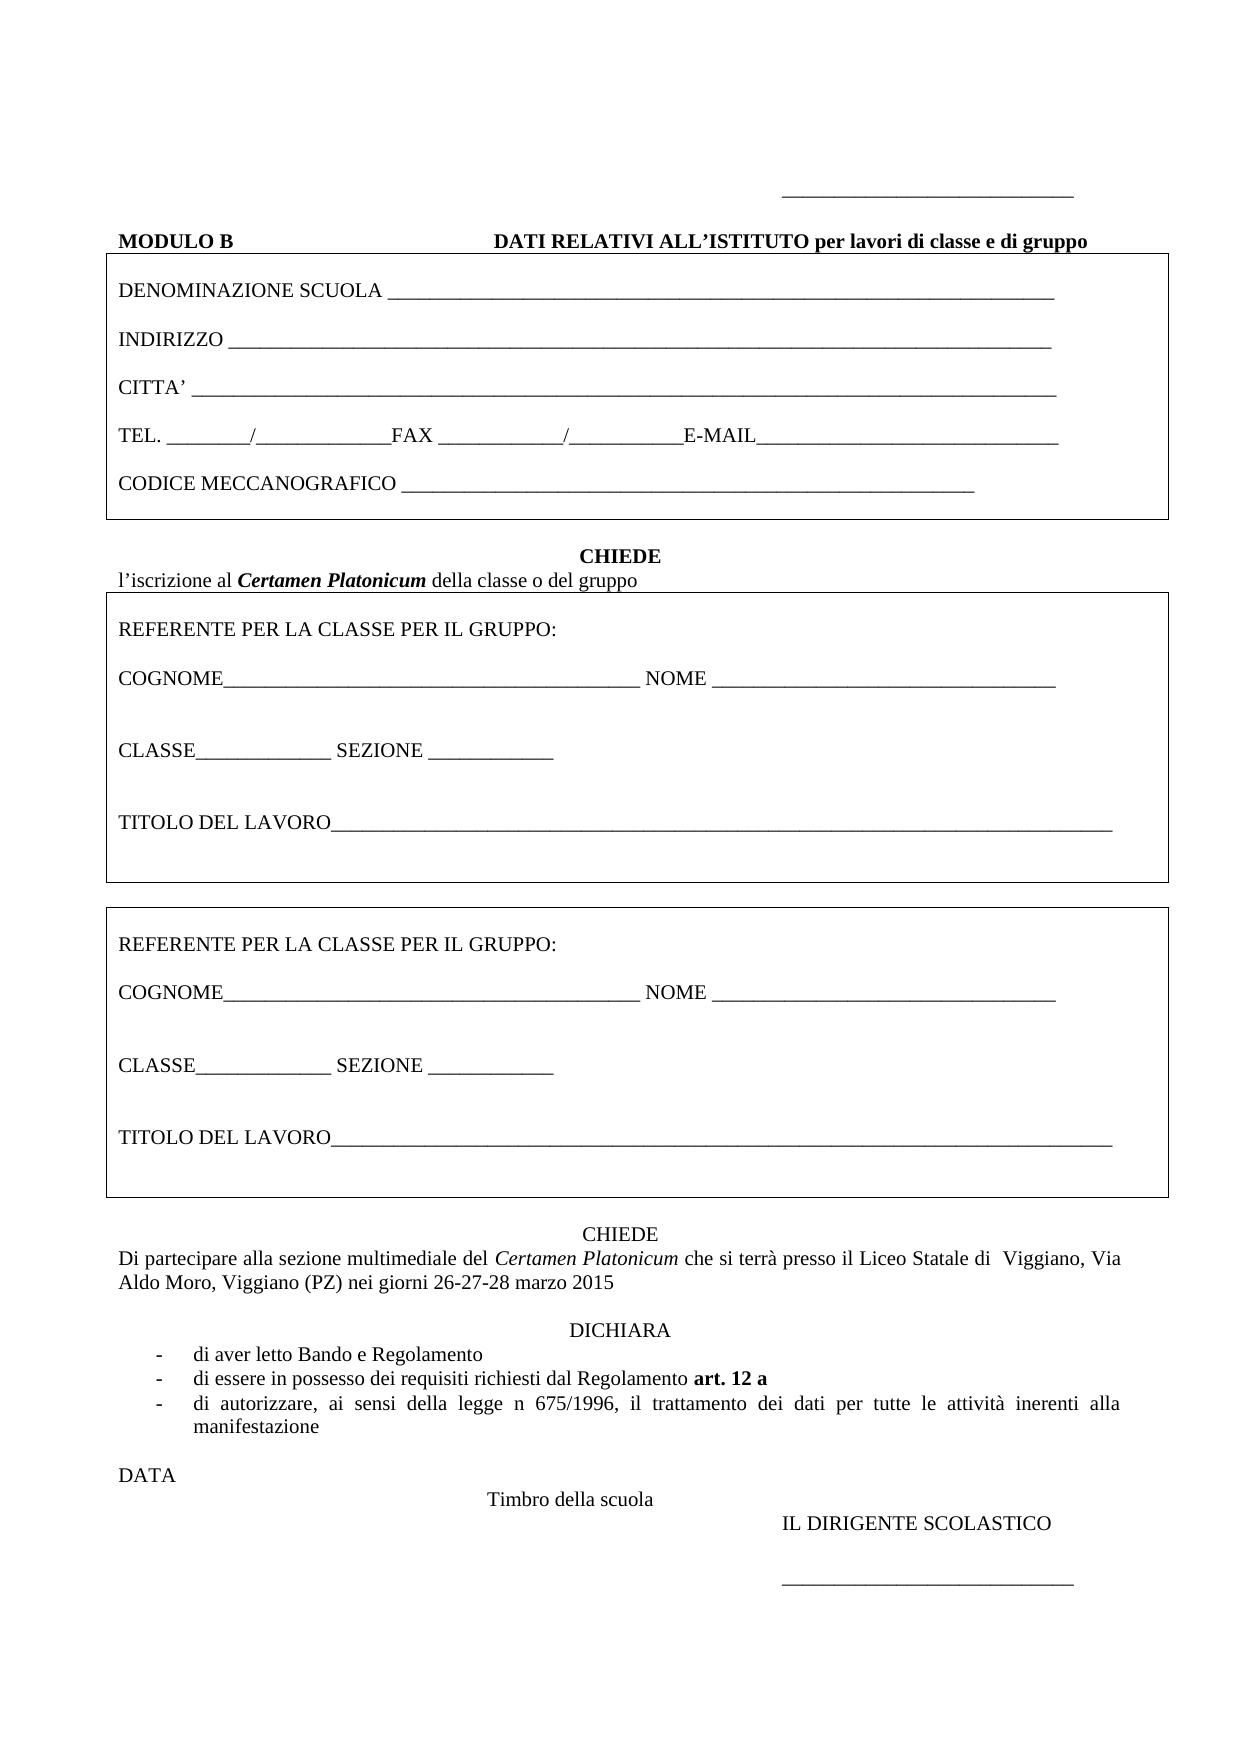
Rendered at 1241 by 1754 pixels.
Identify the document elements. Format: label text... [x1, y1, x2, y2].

table_header REFERENTE PER LA CLASSE PER IL GRUPPO: COGNOME________________________________________ NOME _________________________________ CLASSE_____________ SEZIONE ____________ TITOLO DEL LAVORO___________________________________________________________________________ [107, 593, 1168, 882]
text l’iscrizione al Certamen Platonicum della classe o del gruppo [118, 568, 1122, 592]
list di essere in possesso dei requisiti richiesti dal Regolamento art. 12 a [156, 1366, 1122, 1390]
text IL DIRIGENTE SCOLASTICO [782, 1511, 1122, 1535]
text MODULO B DATI RELATIVI ALL’ISTITUTO per lavori di classe e di gruppo [118, 229, 1122, 253]
text ____________________________ [118, 176, 1122, 200]
text CHIEDE [118, 1222, 1122, 1246]
text DATA [118, 1463, 1122, 1487]
text Timbro della scuola [118, 1487, 1122, 1511]
list di autorizzare, ai sensi della legge n 675/1996, il trattamento dei dati per tutte le attività inerenti alla manifestazione [156, 1390, 1122, 1438]
table_header REFERENTE PER LA CLASSE PER IL GRUPPO: COGNOME________________________________________ NOME _________________________________ CLASSE_____________ SEZIONE ____________ TITOLO DEL LAVORO___________________________________________________________________________ [107, 908, 1168, 1197]
text Di partecipare alla sezione multimediale del Certamen Platonicum che si terrà presso il Liceo Statale di Viggiano, Via Aldo Moro, Viggiano (PZ) nei giorni 26-27-28 marzo 2015 [118, 1246, 1122, 1294]
list di aver letto Bando e Regolamento [156, 1342, 1122, 1366]
text DICHIARA [118, 1318, 1122, 1342]
text CHIEDE [118, 544, 1122, 568]
table_header DENOMINAZIONE SCUOLA ________________________________________________________________ INDIRIZZO _______________________________________________________________________________ CITTA’ ___________________________________________________________________________________ TEL. ________/_____________FAX ____________/___________E-MAIL_____________________________ CODICE MECCANOGRAFICO _______________________________________________________ [107, 254, 1168, 519]
text ____________________________ [118, 1563, 1122, 1588]
